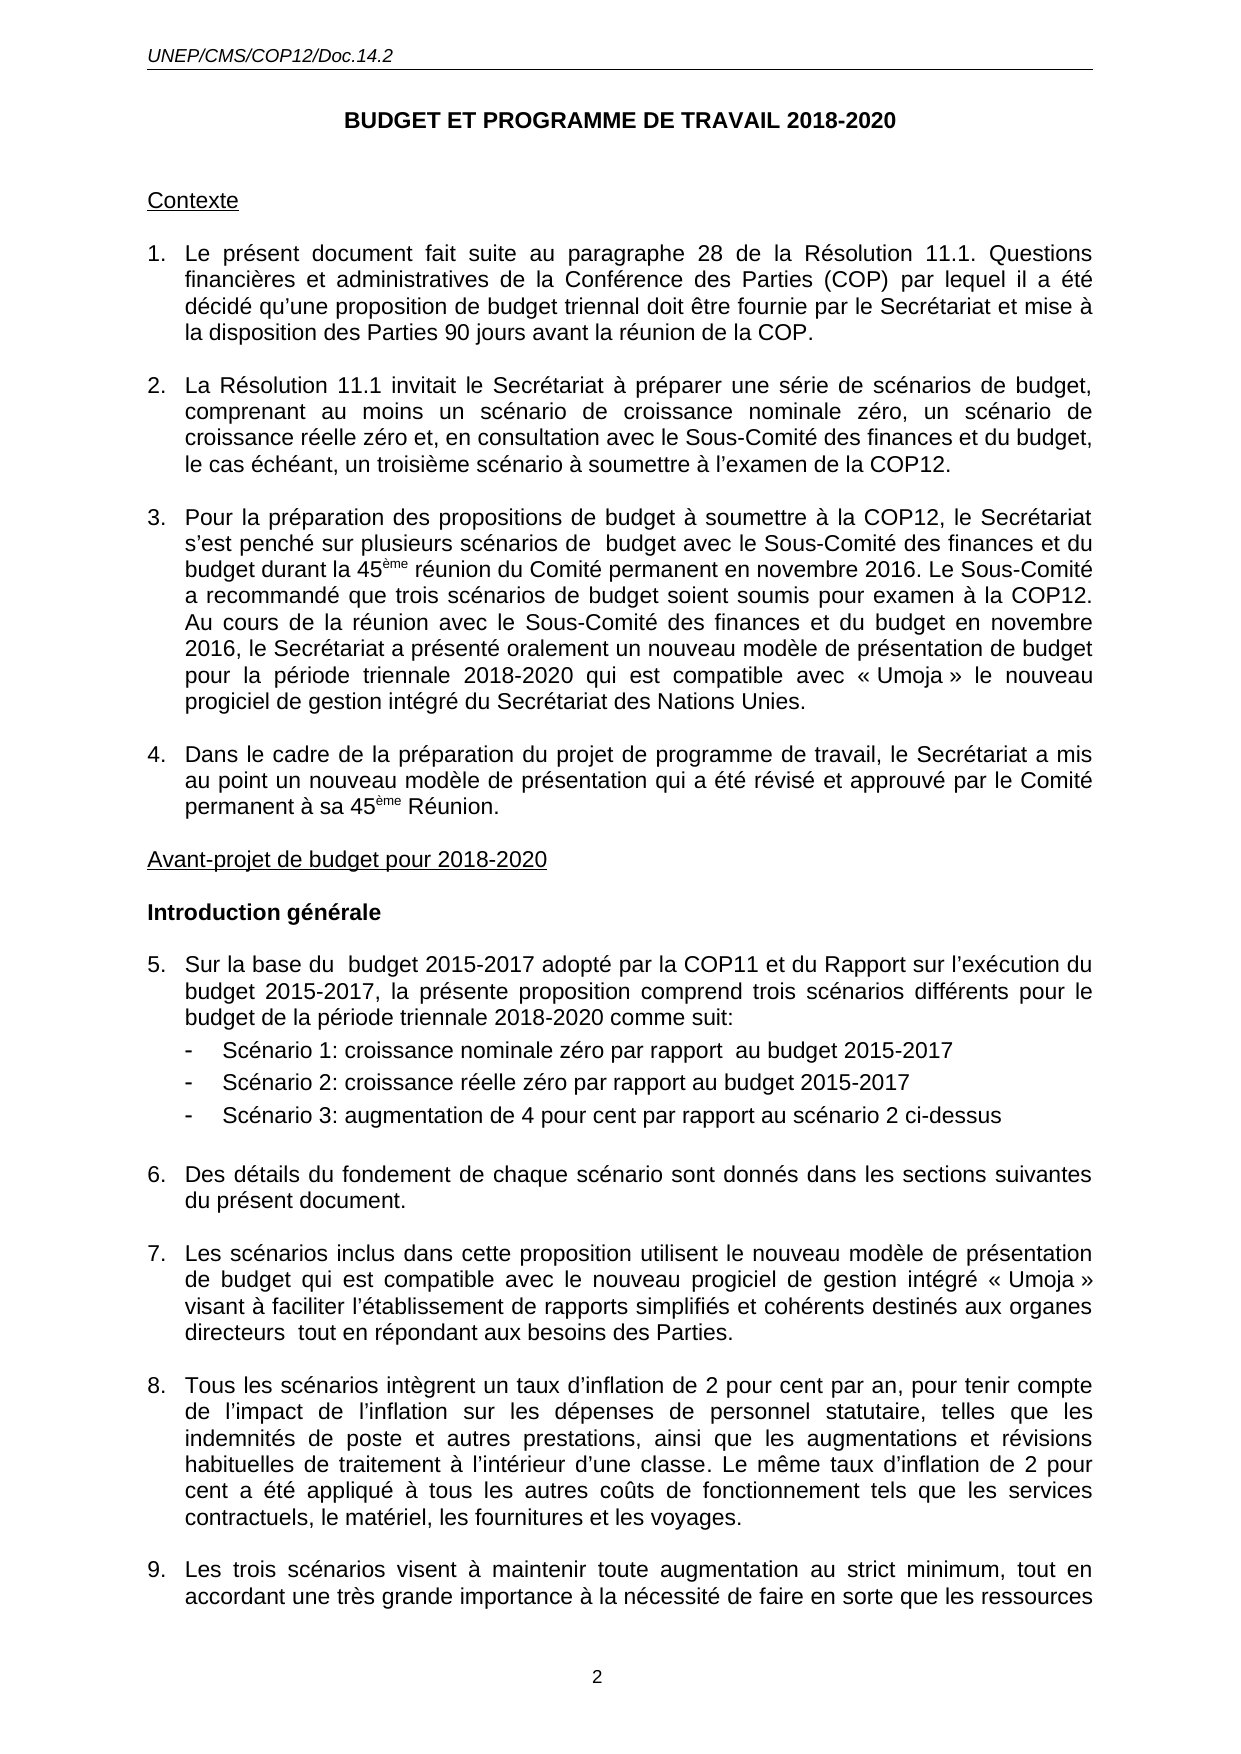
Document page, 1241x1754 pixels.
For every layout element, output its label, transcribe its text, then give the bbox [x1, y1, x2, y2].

list Scénario 2: croissance réelle zéro par rapport au budget 2015-2017 [184, 1069, 1093, 1096]
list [147, 1556, 1093, 1609]
list Dans le cadre de la préparation du projet de programme de travail, le Secrétariat a mis au point un nouveau modèle de présentation qui a été révisé et approuvé par le Comité permanent à sa 45ème Réunion. [147, 741, 1093, 820]
list Le présent document fait suite au paragraphe 28 de la Résolution 11.1. Questions financières et administratives de la Conférence des Parties (COP) par lequel il a été décidé qu’une proposition de budget triennal doit être fournie par le Secrétariat et mise à la disposition des Parties 90 jours avant la réunion de la COP. [147, 240, 1093, 345]
text Contexte [147, 187, 1093, 213]
list Scénario 1: croissance nominale zéro par rapport au budget 2015-2017 [184, 1037, 1093, 1063]
list La Résolution 11.1 invitait le Secrétariat à préparer une série de scénarios de budget, comprenant au moins un scénario de croissance nominale zéro, un scénario de croissance réelle zéro et, en consultation avec le Sous-Comité des finances et du budget, le cas échéant, un troisième scénario à soumettre à l’examen de la COP12. [147, 372, 1093, 477]
list Sur la base du budget 2015-2017 adopté par la COP11 et du Rapport sur l’exécution du budget 2015-2017, la présente proposition comprend trois scénarios différents pour le budget de la période triennale 2018-2020 comme suit: [147, 951, 1093, 1031]
list Les scénarios inclus dans cette proposition utilisent le nouveau modèle de présentation de budget qui est compatible avec le nouveau progiciel de gestion intégré « Umoja » visant à faciliter l’établissement de rapports simplifiés et cohérents destinés aux organes directeurs tout en répondant aux besoins des Parties. [147, 1240, 1093, 1345]
text Introduction générale [147, 899, 1093, 925]
list Pour la préparation des propositions de budget à soumettre à la COP12, le Secrétariat s’est penché sur plusieurs scénarios de budget avec le Sous-Comité des finances et du budget durant la 45ème réunion du Comité permanent en novembre 2016. Le Sous-Comité a recommandé que trois scénarios de budget soient soumis pour examen à la COP12. Au cours de la réunion avec le Sous-Comité des finances et du budget en novembre 2016, le Secrétariat a présenté oralement un nouveau modèle de présentation de budget pour la période triennale 2018-2020 qui est compatible avec « Umoja » le nouveau progiciel de gestion intégré du Secrétariat des Nations Unies. [147, 503, 1093, 714]
text BUDGET ET PROGRAMME DE TRAVAIL 2018-2020 [147, 107, 1093, 133]
list Des détails du fondement de chaque scénario sont donnés dans les sections suivantes du présent document. [147, 1161, 1093, 1214]
list Tous les scénarios intègrent un taux d’inflation de 2 pour cent par an, pour tenir compte de l’impact de l’inflation sur les dépenses de personnel statutaire, telles que les indemnités de poste et autres prestations, ainsi que les augmentations et révisions habituelles de traitement à l’intérieur d’une classe. Le même taux d’inflation de 2 pour cent a été appliqué à tous les autres coûts de fonctionnement tels que les services contractuels, le matériel, les fournitures et les voyages. [147, 1372, 1093, 1530]
list Scénario 3: augmentation de 4 pour cent par rapport au scénario 2 ci-dessus [184, 1102, 1093, 1128]
text Avant-projet de budget pour 2018-2020 [147, 846, 1093, 872]
